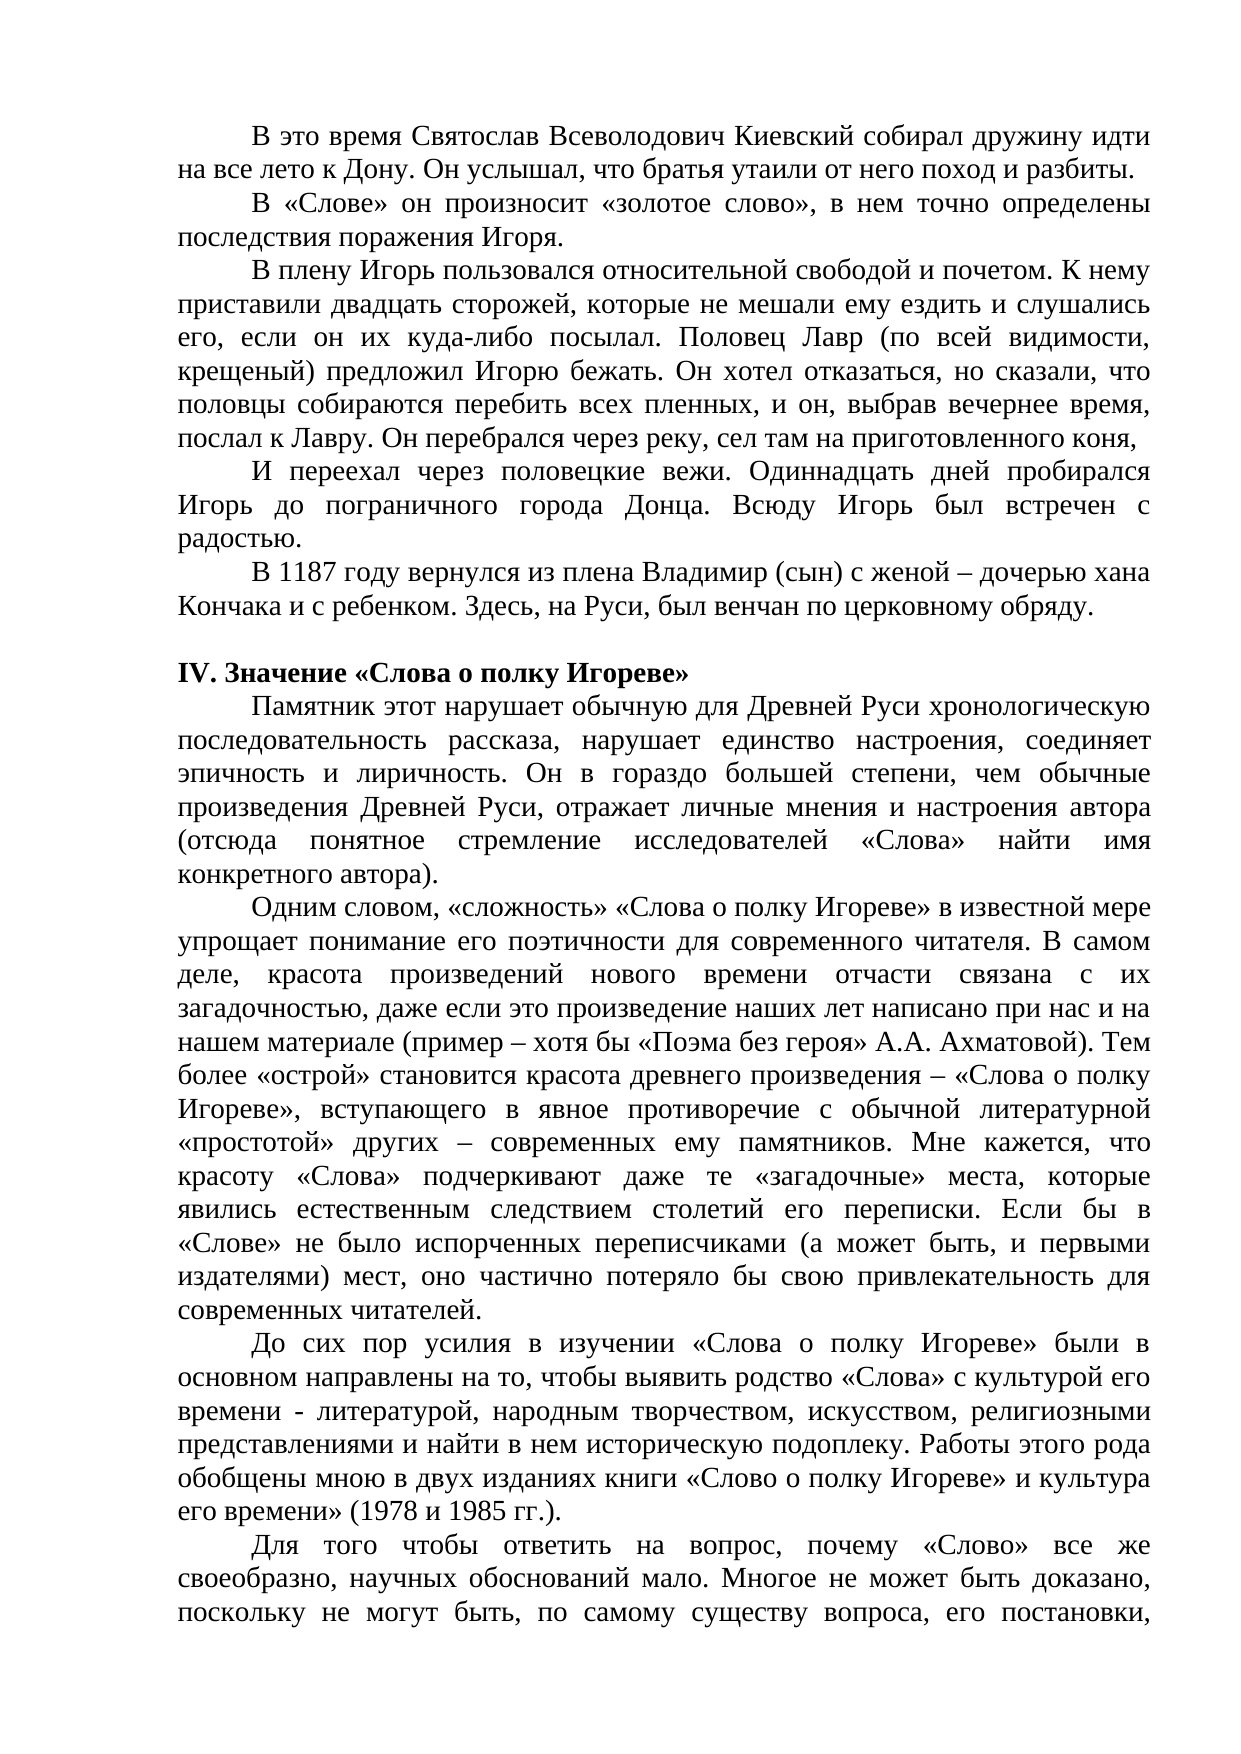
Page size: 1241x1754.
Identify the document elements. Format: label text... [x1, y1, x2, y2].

text До сих пор усилия в изучении «Слова о полку Игореве» были в основном направлены на то, чтобы выявить родство «Слова» с культурой его времени - литературой, народным творчеством, искусством, религиозными представлениями и найти в нем историческую подоплеку. Работы этого рода обобщены мною в двух изданиях книги «Слово о полку Игореве» и культура его времени» (1978 и 1985 гг.). [177, 1326, 1152, 1527]
text IV. Значение «Слова о полку Игореве» [177, 655, 1152, 688]
text В 1187 году вернулся из плена Владимир (сын) с женой – дочерью хана Кончака и с ребенком. Здесь, на Руси, был венчан по церковному обряду. [177, 554, 1152, 621]
text В плену Игорь пользовался относительной свободой и почетом. К нему приставили двадцать сторожей, которые не мешали ему ездить и слушались его, если он их куда-либо посылал. Половец Лавр (по всей видимости, крещеный) предложил Игорю бежать. Он хотел отказаться, но сказали, что половцы собираются перебить всех пленных, и он, выбрав вечернее время, послал к Лавру. Он перебрался через реку, сел там на приготовленного коня, [177, 252, 1152, 453]
text В это время Святослав Всеволодович Киевский собирал дружину идти на все лето к Дону. Он услышал, что братья утаили от него поход и разбиты. [177, 118, 1152, 185]
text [177, 1527, 1152, 1627]
text Памятник этот нарушает обычную для Древней Руси хронологическую последовательность рассказа, нарушает единство настроения, соединяет эпичность и лиричность. Он в гораздо большей степени, чем обычные произведения Древней Руси, отражает личные мнения и настроения автора (отсюда понятное стремление исследователей «Слова» найти имя конкретного автора). [177, 688, 1152, 889]
text В «Слове» он произносит «золотое слово», в нем точно определены последствия поражения Игоря. [177, 185, 1152, 252]
text И переехал через половецкие вежи. Одиннадцать дней пробирался Игорь до пограничного города Донца. Всюду Игорь был встречен с радостью. [177, 453, 1152, 554]
text Одним словом, «сложность» «Слова о полку Игореве» в известной мере упрощает понимание его поэтичности для современного читателя. В самом деле, красота произведений нового времени отчасти связана с их загадочностью, даже если это произведение наших лет написано при нас и на нашем материале (пример – хотя бы «Поэма без героя» А.А. Ахматовой). Тем более «острой» становится красота древнего произведения – «Слова о полку Игореве», вступающего в явное противоречие с обычной литературной «простотой» других – современных ему памятников. Мне кажется, что красоту «Слова» подчеркивают даже те «загадочные» места, которые явились естественным следствием столетий его переписки. Если бы в «Слове» не было испорченных переписчиками (а может быть, и первыми издателями) мест, оно частично потеряло бы свою привлекательность для современных читателей. [177, 889, 1152, 1326]
